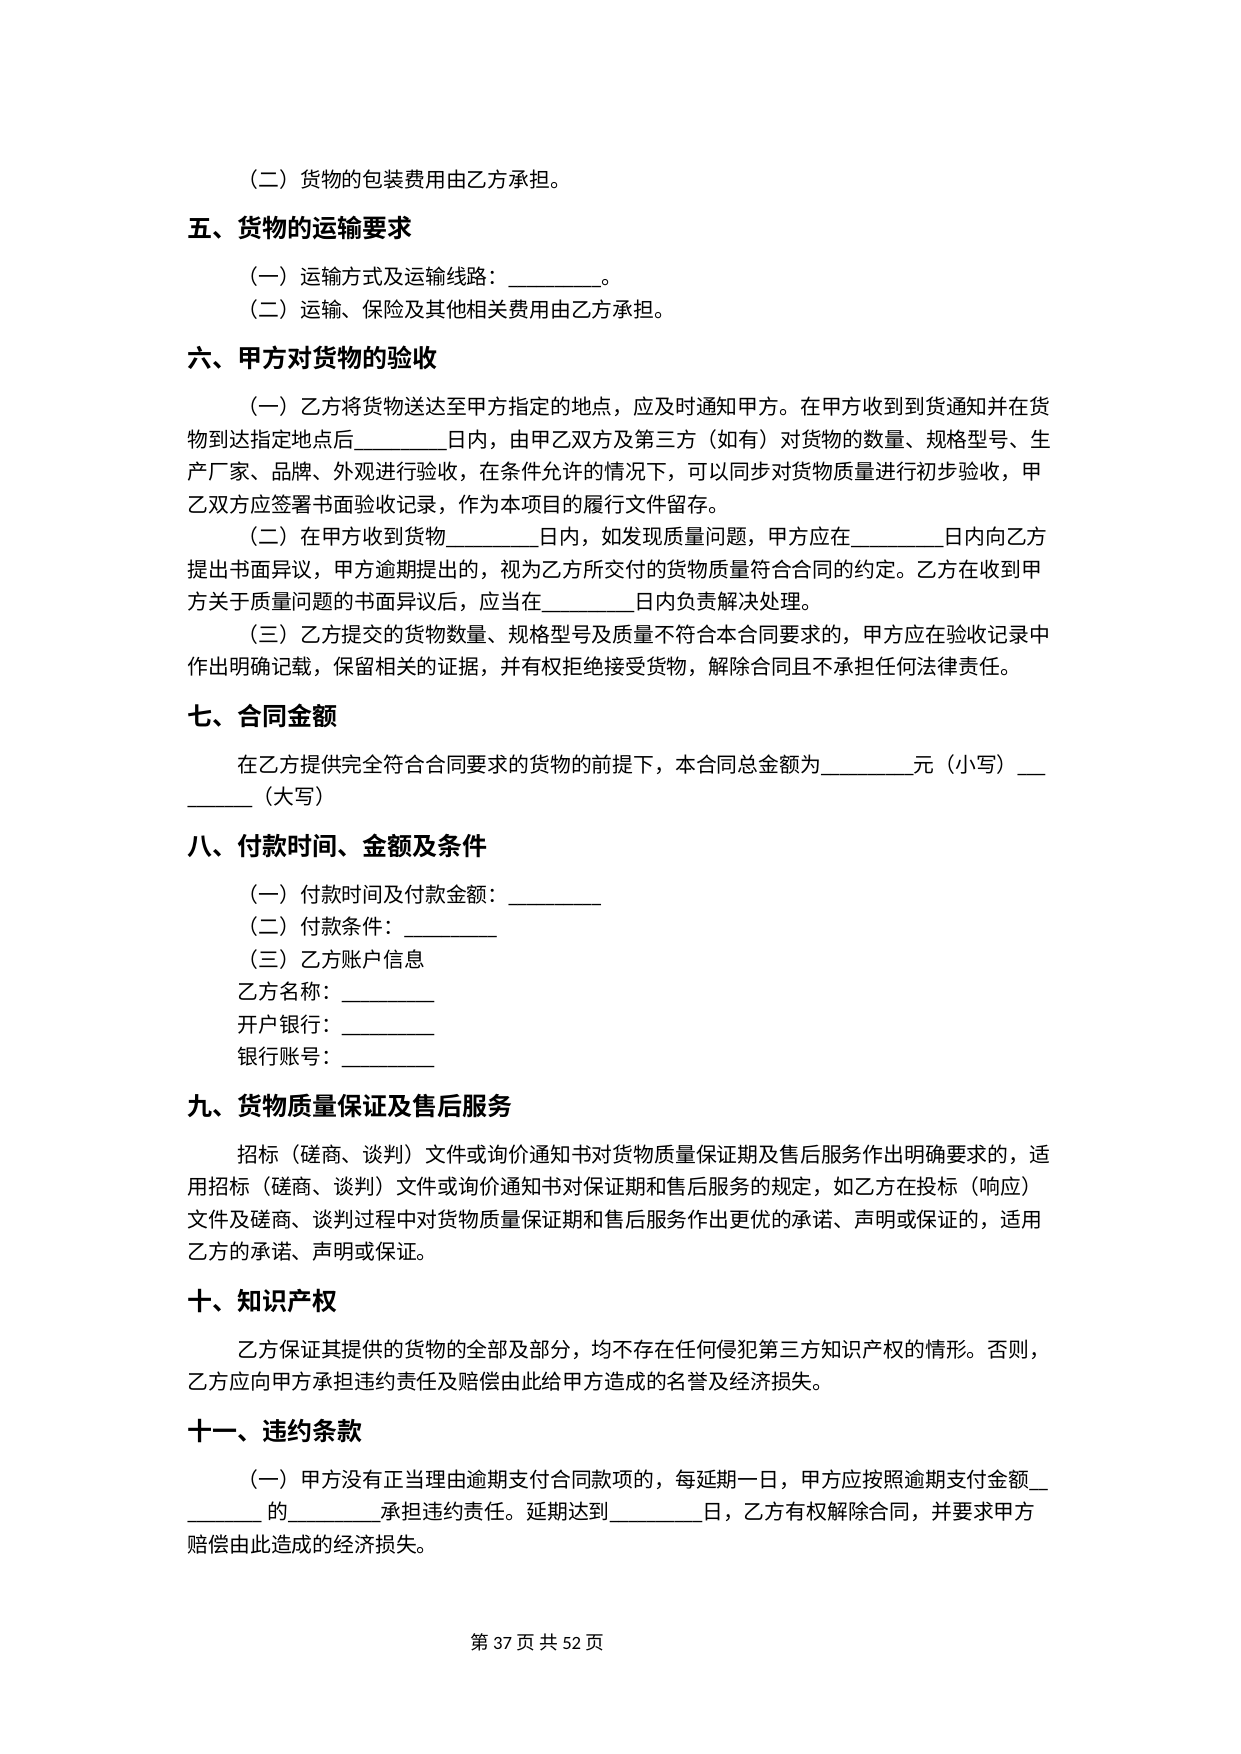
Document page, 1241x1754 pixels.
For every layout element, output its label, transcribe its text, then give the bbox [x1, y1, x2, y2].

text （二）付款条件：__________ [187, 909, 1053, 942]
text 十、知识产权 [187, 1267, 1053, 1332]
text 开户银行：__________ [187, 1007, 1053, 1039]
text 乙方名称：__________ [187, 974, 1053, 1007]
text 七、合同金额 [187, 682, 1053, 747]
text （二）货物的包装费用由乙方承担。 [187, 162, 1053, 194]
text （一）乙方将货物送达至甲方指定的地点，应及时通知甲方。在甲方收到到货通知并在货物到达指定地点后__________日内，由甲乙双方及第三方（如有）对货物的数量、规格型号、生产厂家、品牌、外观进行验收，在条件允许的情况下，可以同步对货物质量进行初步验收，甲乙双方应签署书面验收记录，作为本项目的履行文件留存。 [187, 389, 1053, 519]
text 在乙方提供完全符合合同要求的货物的前提下，本合同总金额为__________元（小写）__________（大写） [187, 747, 1053, 812]
text （三）乙方账户信息 [187, 942, 1053, 974]
text 招标（磋商、谈判）文件或询价通知书对货物质量保证期及售后服务作出明确要求的，适用招标（磋商、谈判）文件或询价通知书对保证期和售后服务的规定，如乙方在投标（响应）文件及磋商、谈判过程中对货物质量保证期和售后服务作出更优的承诺、声明或保证的，适用乙方的承诺、声明或保证。 [187, 1137, 1053, 1267]
text （三）乙方提交的货物数量、规格型号及质量不符合本合同要求的，甲方应在验收记录中作出明确记载，保留相关的证据，并有权拒绝接受货物，解除合同且不承担任何法律责任。 [187, 617, 1053, 682]
text 乙方保证其提供的货物的全部及部分，均不存在任何侵犯第三方知识产权的情形。否则，乙方应向甲方承担违约责任及赔偿由此给甲方造成的名誉及经济损失。 [187, 1332, 1053, 1397]
text （一）付款时间及付款金额：__________ [187, 877, 1053, 909]
text 十一、违约条款 [187, 1397, 1053, 1462]
text （二）在甲方收到货物__________日内，如发现质量问题，甲方应在__________日内向乙方提出书面异议，甲方逾期提出的，视为乙方所交付的货物质量符合合同的约定。乙方在收到甲方关于质量问题的书面异议后，应当在__________日内负责解决处理。 [187, 519, 1053, 617]
text （一）甲方没有正当理由逾期支付合同款项的，每延期一日，甲方应按照逾期支付金额__________ 的__________承担违约责任。延期达到__________日，乙方有权解除合同，并要求甲方赔偿由此造成的经济损失。 [187, 1462, 1053, 1559]
text 银行账号：__________ [187, 1039, 1053, 1072]
text 六、甲方对货物的验收 [187, 324, 1053, 389]
text （二）运输、保险及其他相关费用由乙方承担。 [187, 292, 1053, 324]
text 八、付款时间、金额及条件 [187, 812, 1053, 877]
text 五、货物的运输要求 [187, 194, 1053, 259]
text （一）运输方式及运输线路：__________。 [187, 259, 1053, 292]
text 九、货物质量保证及售后服务 [187, 1072, 1053, 1137]
